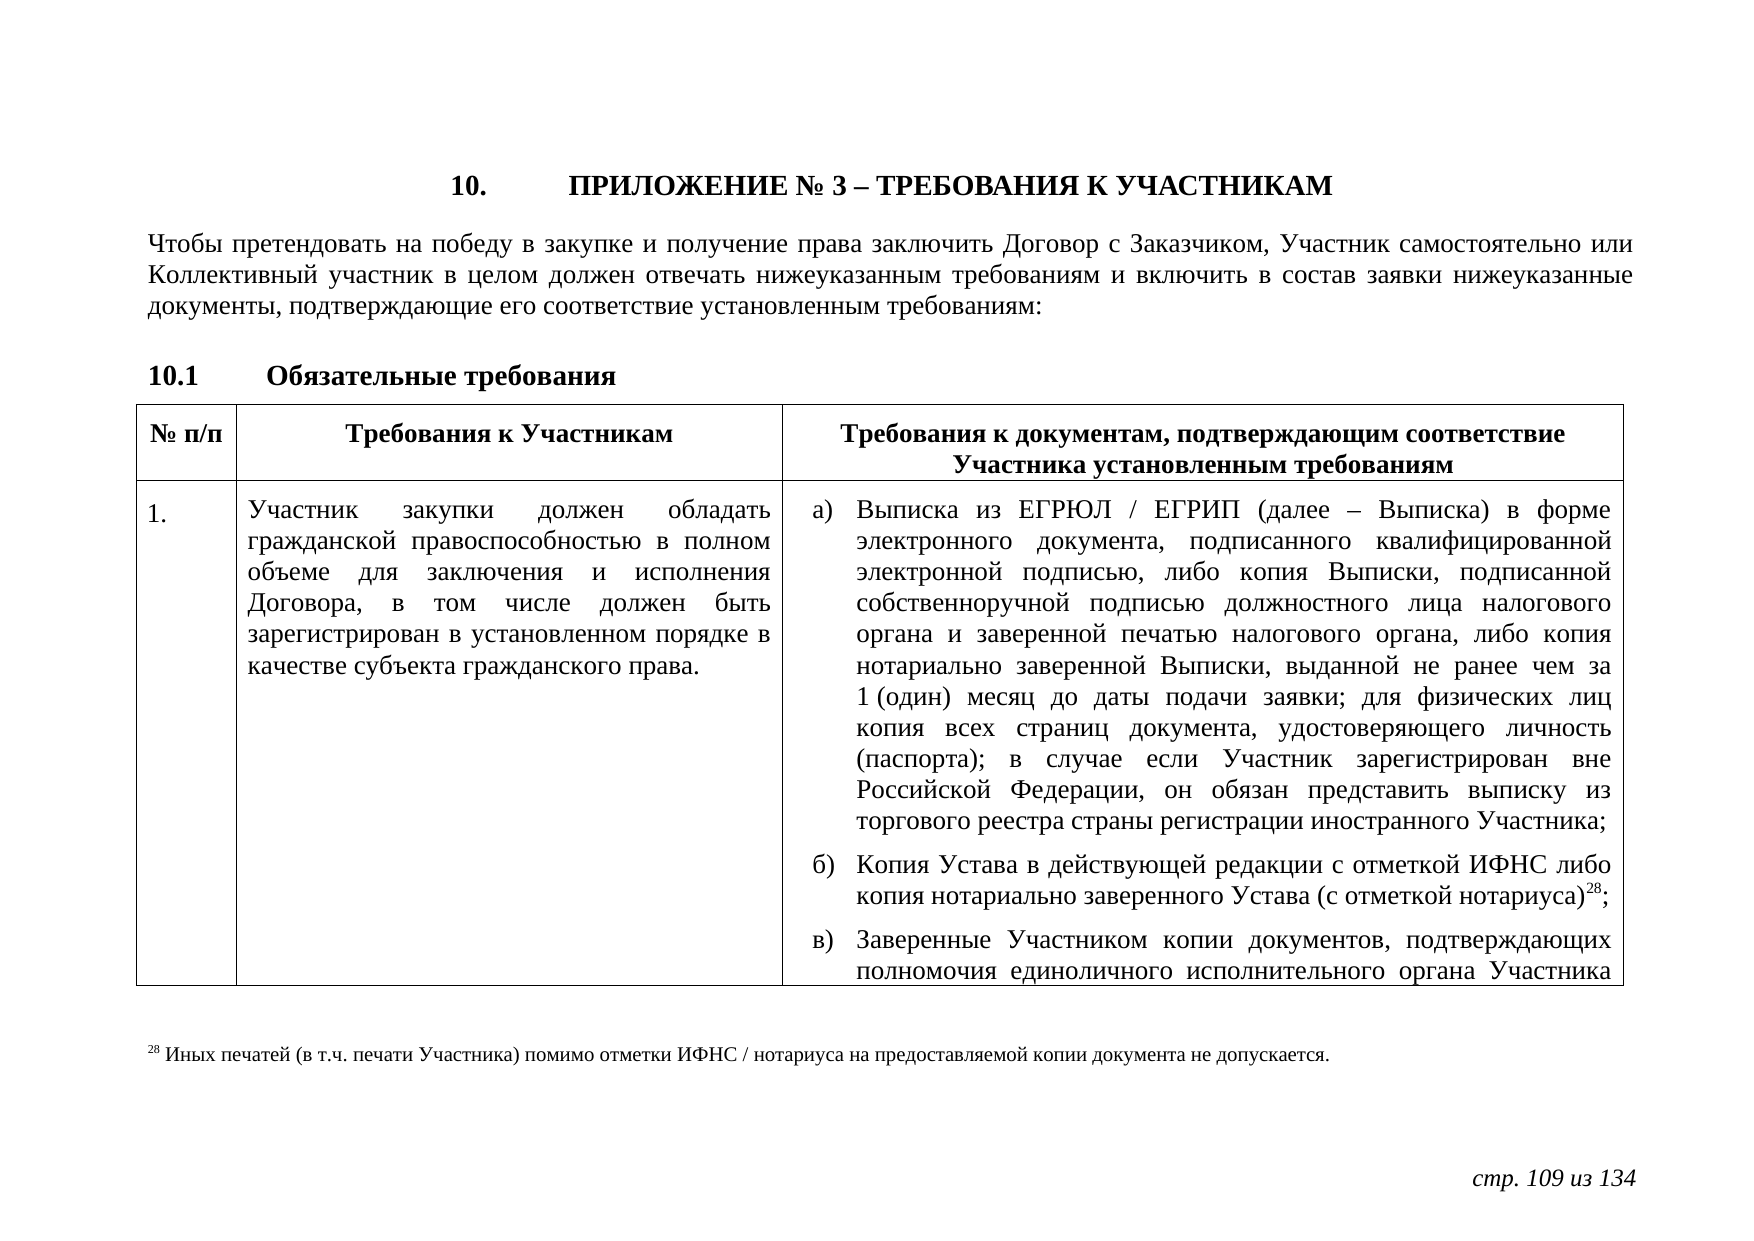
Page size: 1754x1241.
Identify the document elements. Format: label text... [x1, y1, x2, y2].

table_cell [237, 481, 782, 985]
text Чтобы претендовать на победу в закупке и получение права заключить Договор с Заказчиком, Участник самостоятельно или Коллективный участник в целом должен отвечать нижеуказанным требованиям и включить в состав заявки нижеуказанные документы, подтверждающие его соответствие установленным требованиям: [148, 227, 1636, 320]
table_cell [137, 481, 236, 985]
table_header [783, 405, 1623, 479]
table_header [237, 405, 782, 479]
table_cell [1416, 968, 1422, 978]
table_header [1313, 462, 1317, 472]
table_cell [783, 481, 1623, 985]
subtitle Обязательные требования [148, 358, 1636, 391]
subtitle ПРИЛОЖЕНИЕ № 3 – ТРЕБОВАНИЯ К УЧАСТНИКАМ [148, 168, 1636, 202]
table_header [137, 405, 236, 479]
